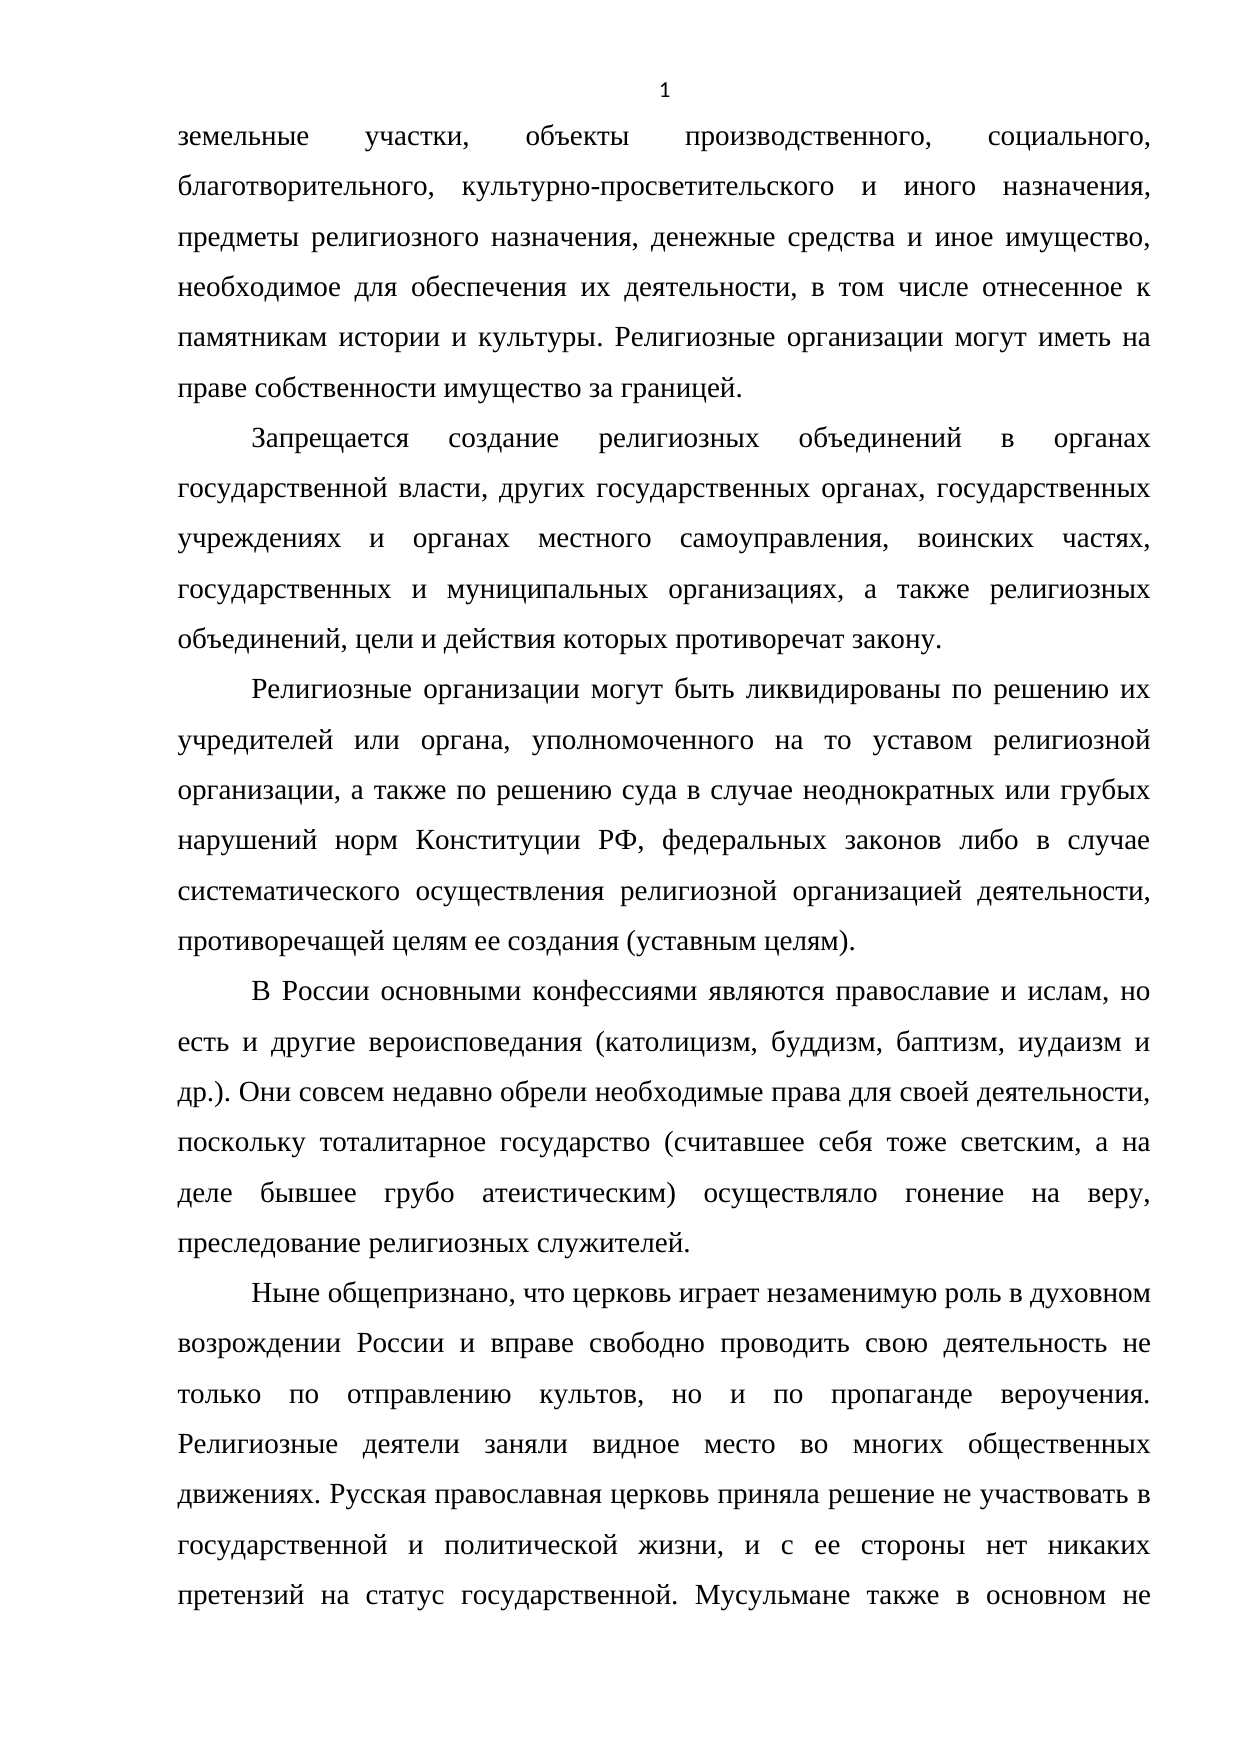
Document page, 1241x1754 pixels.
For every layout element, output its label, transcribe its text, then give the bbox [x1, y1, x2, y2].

text Религиозные организации могут быть ликвидированы по решению их учредителей или органа, уполномоченного на то уставом религиозной организации, а также по решению суда в случае неоднократных или грубых нарушений норм Конституции РФ, федеральных законов либо в случае систематического осуществления религиозной организацией деятельности, противоречащей целям ее создания (уставным целям). [177, 672, 1152, 957]
text Запрещается создание религиозных объединений в органах государственной власти, других государственных органах, государственных учреждениях и органах местного самоуправления, воинских частях, государственных и муниципальных организациях, а также религиозных объединений, цели и действия которых противоречат закону. [177, 420, 1152, 655]
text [177, 1275, 1152, 1611]
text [177, 118, 1152, 403]
text В России основными конфессиями являются православие и ислам, но есть и другие вероисповедания (католицизм, буддизм, баптизм, иудаизм и др.). Они совсем недавно обрели необходимые права для своей деятельности, поскольку тоталитарное государство (считавшее себя тоже светским, а на деле бывшее грубо атеистическим) осуществляло гонение на веру, преследование религиозных служителей. [177, 973, 1152, 1258]
